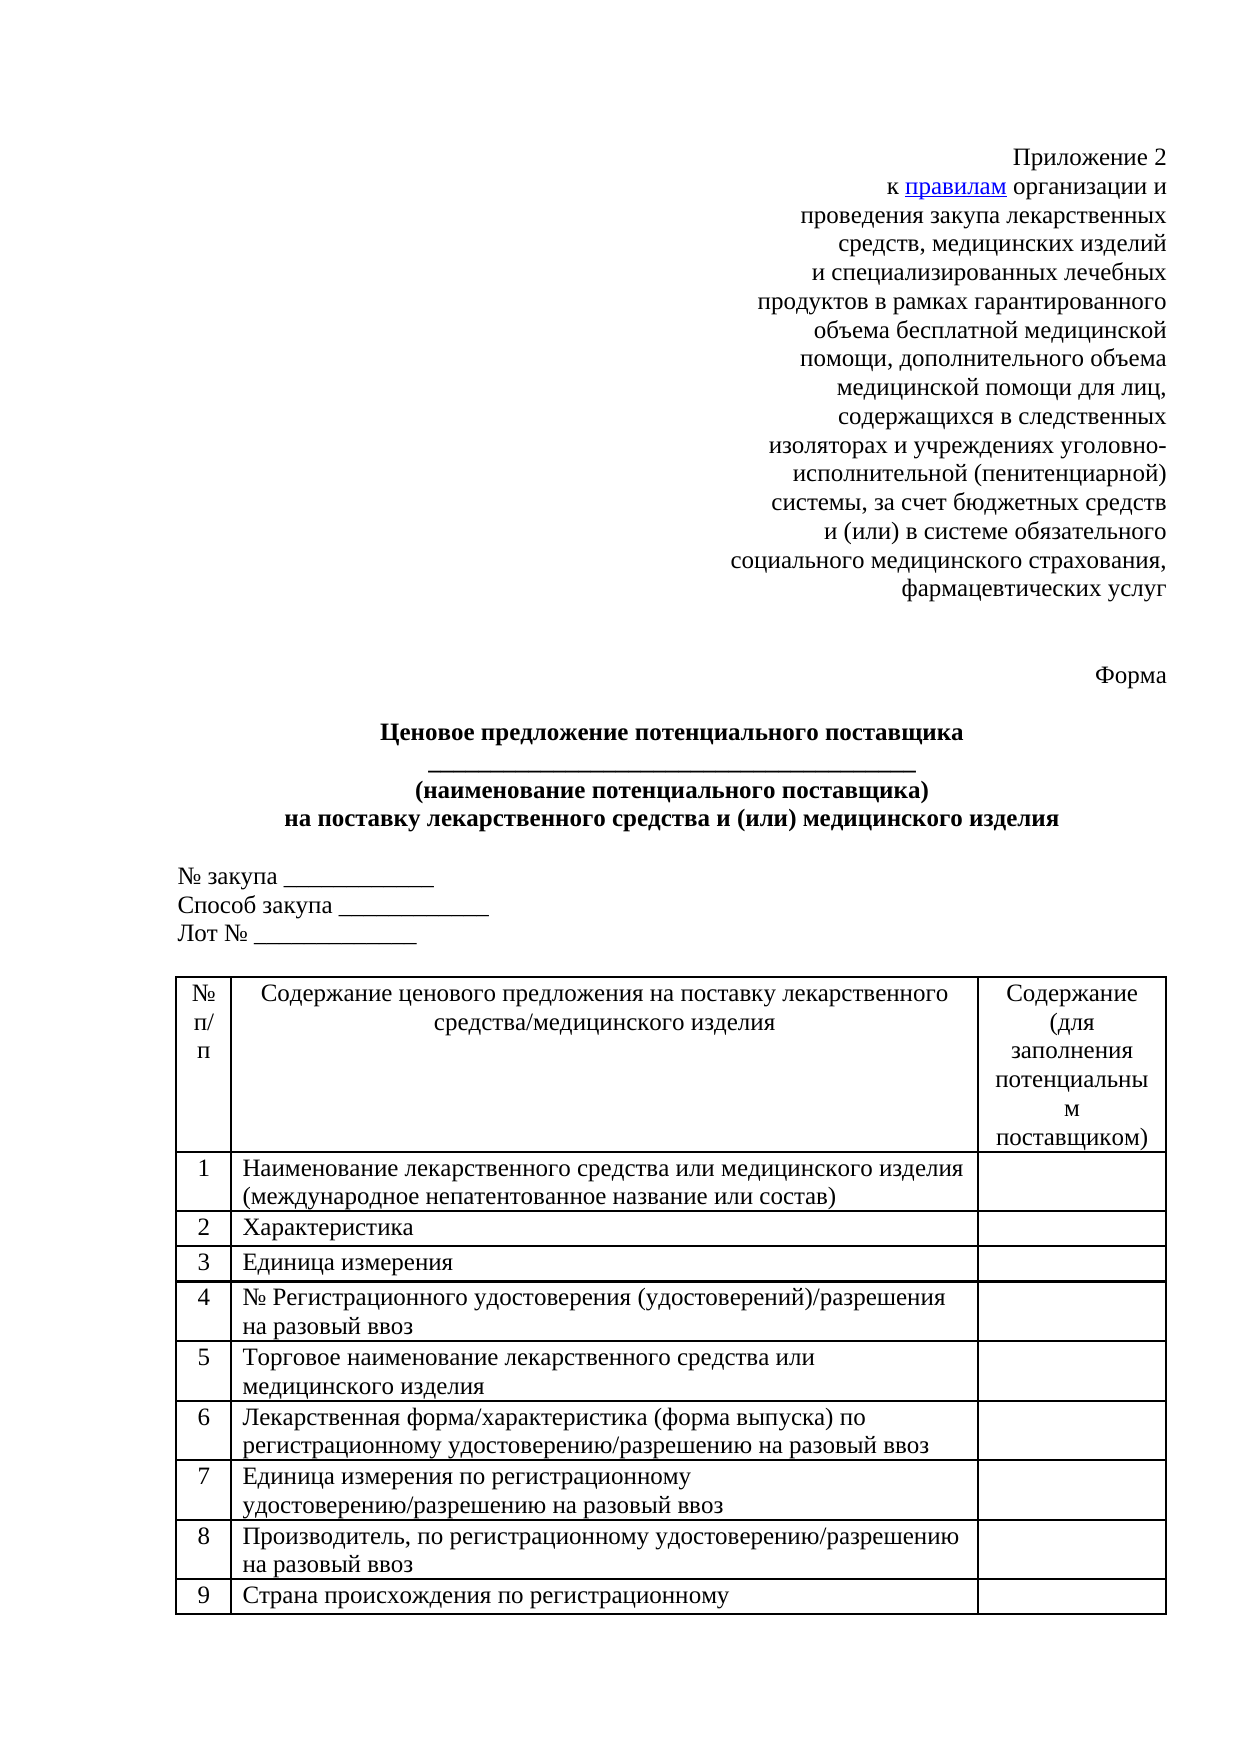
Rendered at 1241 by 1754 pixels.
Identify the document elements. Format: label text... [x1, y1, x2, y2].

text Форма [177, 660, 1167, 688]
text помощи, дополнительного объема [177, 343, 1167, 372]
table_cell [979, 1521, 1165, 1578]
table_cell [979, 1342, 1165, 1399]
text медицинской помощи для лиц, [177, 372, 1167, 401]
text Ценовое предложение потенциального поставщика [177, 717, 1167, 746]
text № закупа ____________ [177, 861, 1167, 890]
text средств, медицинских изделий [177, 228, 1167, 257]
text _______________________________________ [177, 746, 1167, 775]
text (наименование потенциального поставщика) [177, 775, 1167, 803]
table_cell Производитель, по регистрационному удостоверению/разрешению на разовый ввоз [232, 1521, 977, 1578]
table_cell Характеристика [232, 1212, 977, 1245]
text объема бесплатной медицинской [177, 315, 1167, 343]
text содержащихся в следственных [177, 401, 1167, 430]
table_cell 6 [177, 1402, 230, 1459]
table_cell 7 [177, 1461, 230, 1519]
table_cell Единица измерения [232, 1247, 977, 1280]
table_cell 3 [177, 1247, 230, 1280]
text Способ закупа ____________ [177, 890, 1167, 918]
table_cell [979, 1461, 1165, 1519]
text исполнительной (пенитенциарной) [177, 458, 1167, 487]
text проведения закупа лекарственных [177, 200, 1167, 228]
table_cell № Регистрационного удостоверения (удостоверений)/разрешения на разовый ввоз [232, 1283, 977, 1340]
text продуктов в рамках гарантированного [177, 286, 1167, 315]
table_cell 9 [177, 1580, 230, 1613]
text и (или) в системе обязательного [177, 516, 1167, 545]
text Приложение 2 [177, 142, 1167, 171]
table_cell [979, 1283, 1165, 1340]
table_cell 2 [177, 1212, 230, 1245]
text на поставку лекарственного средства и (или) медицинского изделия [177, 803, 1167, 832]
table_cell [979, 1247, 1165, 1280]
table_header Содержание ценового предложения на поставку лекарственного средства/медицинского изделия [232, 978, 977, 1151]
table_header Содержание (для заполнения потенциальным поставщиком) [979, 978, 1165, 1151]
table_cell [979, 1580, 1165, 1613]
table_cell Наименование лекарственного средства или медицинского изделия (международное непатентованное название или состав) [232, 1153, 977, 1210]
text изоляторах и учреждениях уголовно- [177, 430, 1167, 458]
text фармацевтических услуг [177, 573, 1167, 602]
table_cell 8 [177, 1521, 230, 1578]
text Лот № _____________ [177, 918, 1167, 947]
table_cell [979, 1212, 1165, 1245]
table_cell 1 [177, 1153, 230, 1210]
table_cell Единица измерения по регистрационному удостоверению/разрешению на разовый ввоз [232, 1461, 977, 1519]
table_cell 4 [177, 1283, 230, 1340]
table_cell Торговое наименование лекарственного средства или медицинского изделия [232, 1342, 977, 1399]
table_cell [979, 1153, 1165, 1210]
text к правилам организации и [177, 171, 1167, 200]
table_header № п/п [177, 978, 230, 1151]
text системы, за счет бюджетных средств [177, 487, 1167, 516]
table_cell Лекарственная форма/характеристика (форма выпуска) по регистрационному удостоверению/разрешению на разовый ввоз [232, 1402, 977, 1459]
text социального медицинского страхования, [177, 545, 1167, 573]
table_cell 5 [177, 1342, 230, 1399]
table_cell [232, 1580, 977, 1613]
table_cell [979, 1402, 1165, 1459]
text и специализированных лечебных [177, 257, 1167, 286]
